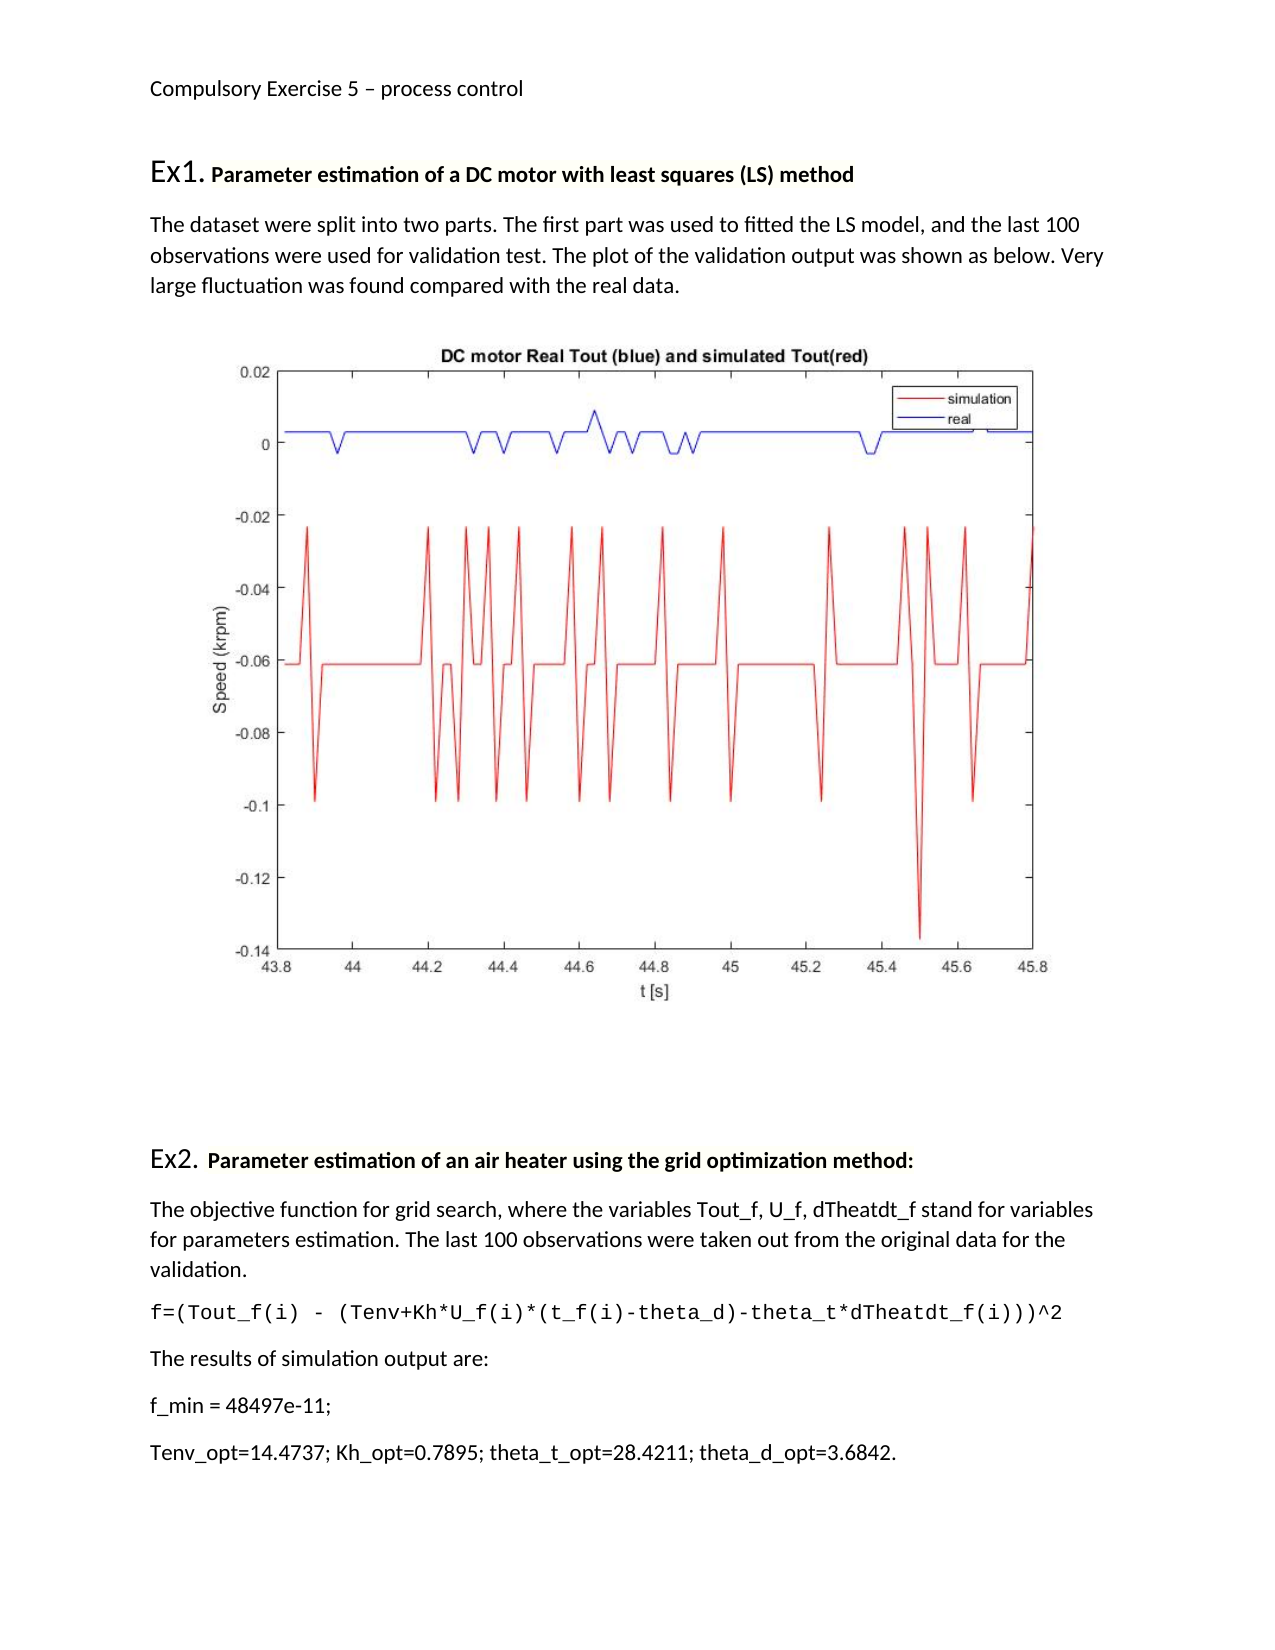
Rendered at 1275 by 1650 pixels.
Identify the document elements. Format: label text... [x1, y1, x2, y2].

text The objective function for grid search, where the variables Tout_f, U_f, dTheatdt_f stand for variables for parameters estimation. The last 100 observations were taken out from the original data for the validation. [150, 1195, 1125, 1283]
text The results of simulation output are: [150, 1344, 1125, 1372]
text Ex1. Parameter estimation of a DC motor with least squares (LS) method [150, 150, 1125, 191]
text f=(Tout_f(i) - (Tenv+Kh*U_f(i)*(t_f(i)-theta_d)-theta_t*dTheatdt_f(i)))^2 [150, 1302, 1125, 1326]
text Tenv_opt=14.4737; Kh_opt=0.7895; theta_t_opt=28.4211; theta_d_opt=3.6842. [150, 1438, 1125, 1466]
text f_min = 48497e-11; [150, 1391, 1125, 1419]
text Ex2. Parameter estimation of an air heater using the grid optimization method: [150, 1140, 1125, 1175]
text The dataset were split into two parts. The first part was used to fitted the LS model, and the last 100 observations were used for validation test. The plot of the validation output was shown as below. Very large fluctuation was found compared with the real data. [150, 211, 1125, 299]
picture [150, 317, 1125, 1028]
